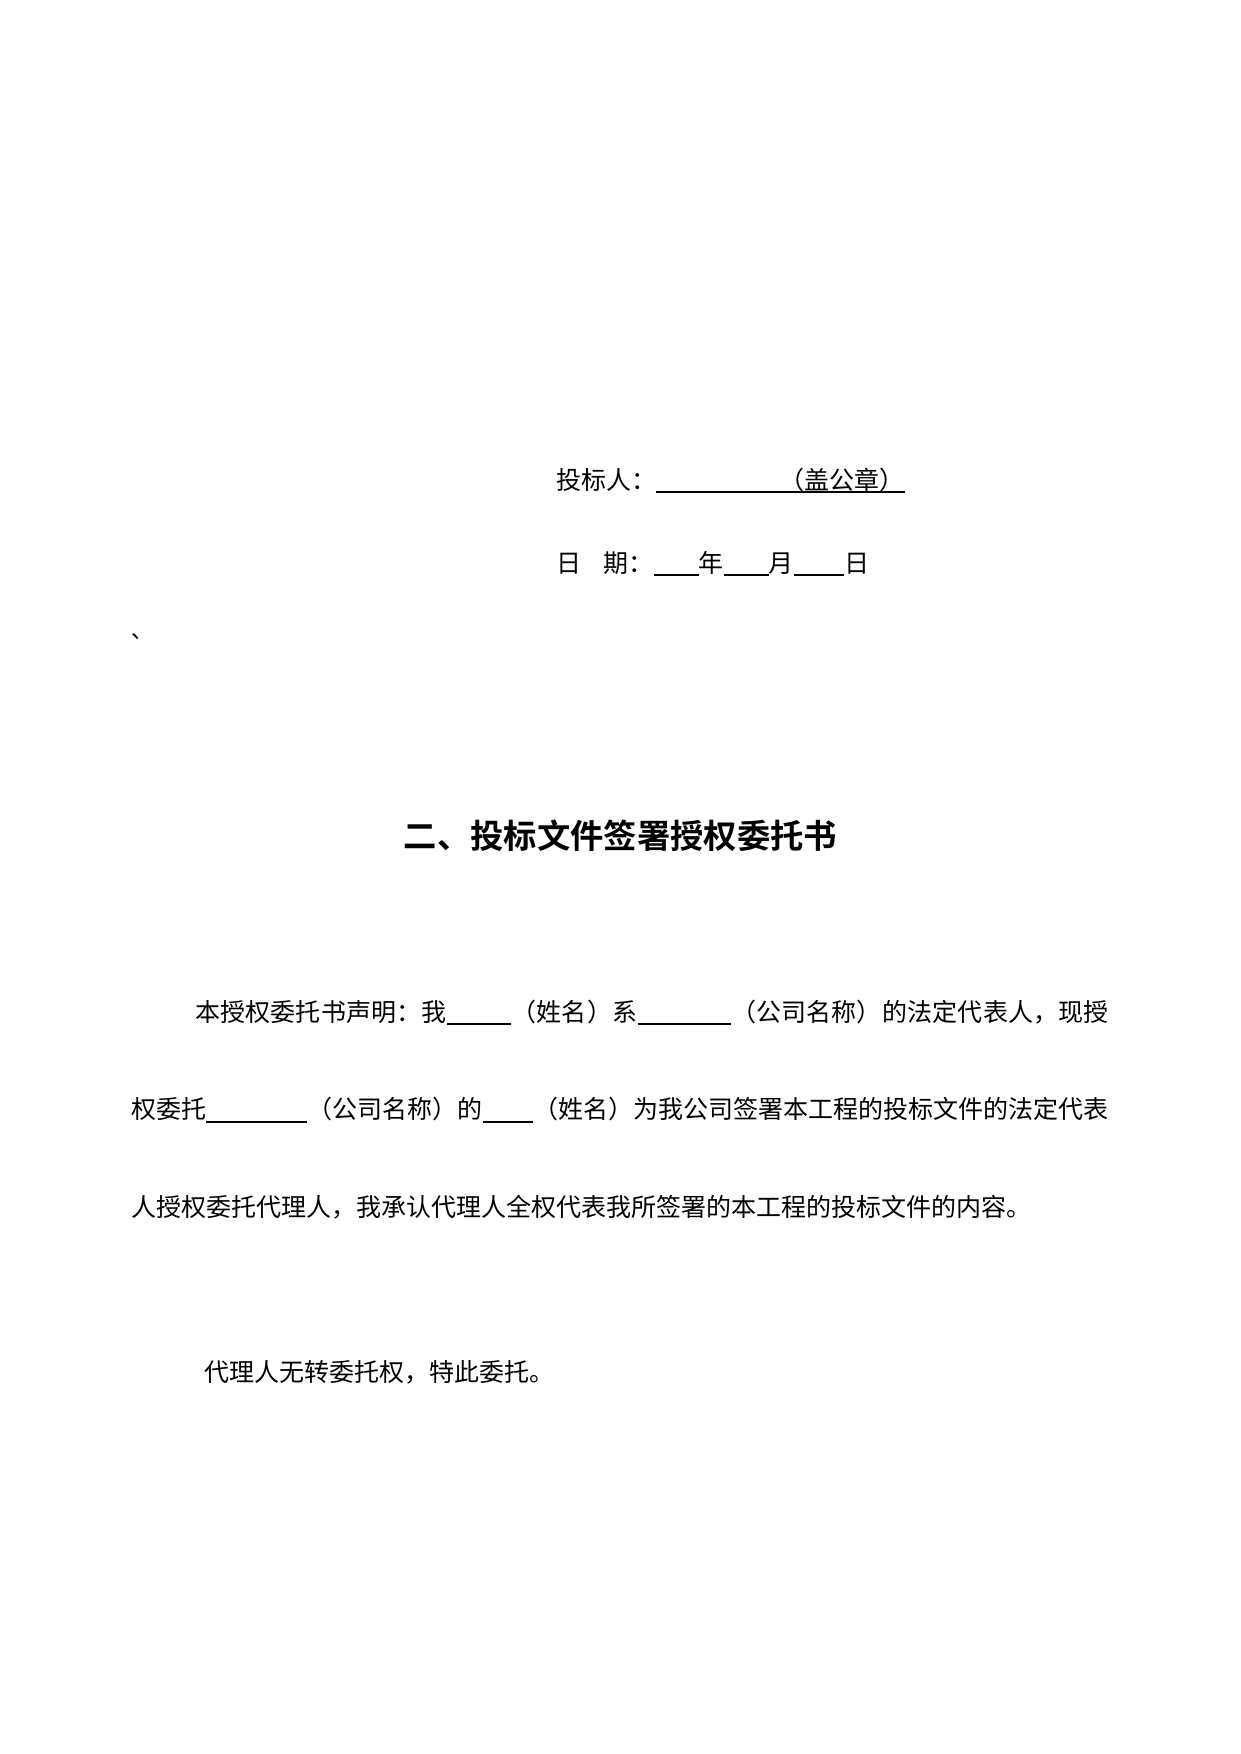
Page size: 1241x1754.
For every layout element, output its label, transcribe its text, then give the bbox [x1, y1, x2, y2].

text 日 期： 年 月 日 [131, 529, 1109, 594]
text 代理人无转委托权，特此委托。 [131, 1338, 1109, 1403]
text 本授权委托书声明：我 （姓名）系 （公司名称）的法定代表人，现授权委托 （公司名称）的 （姓名）为我公司签署本工程的投标文件的法定代表人授权委托代理人，我承认代理人全权代表我所签署的本工程的投标文件的内容。 [131, 978, 1109, 1238]
text 投标人： （盖公章） [131, 446, 1109, 511]
text 、 [131, 612, 1109, 645]
subtitle 二、投标文件签署授权委托书 [131, 802, 1109, 867]
